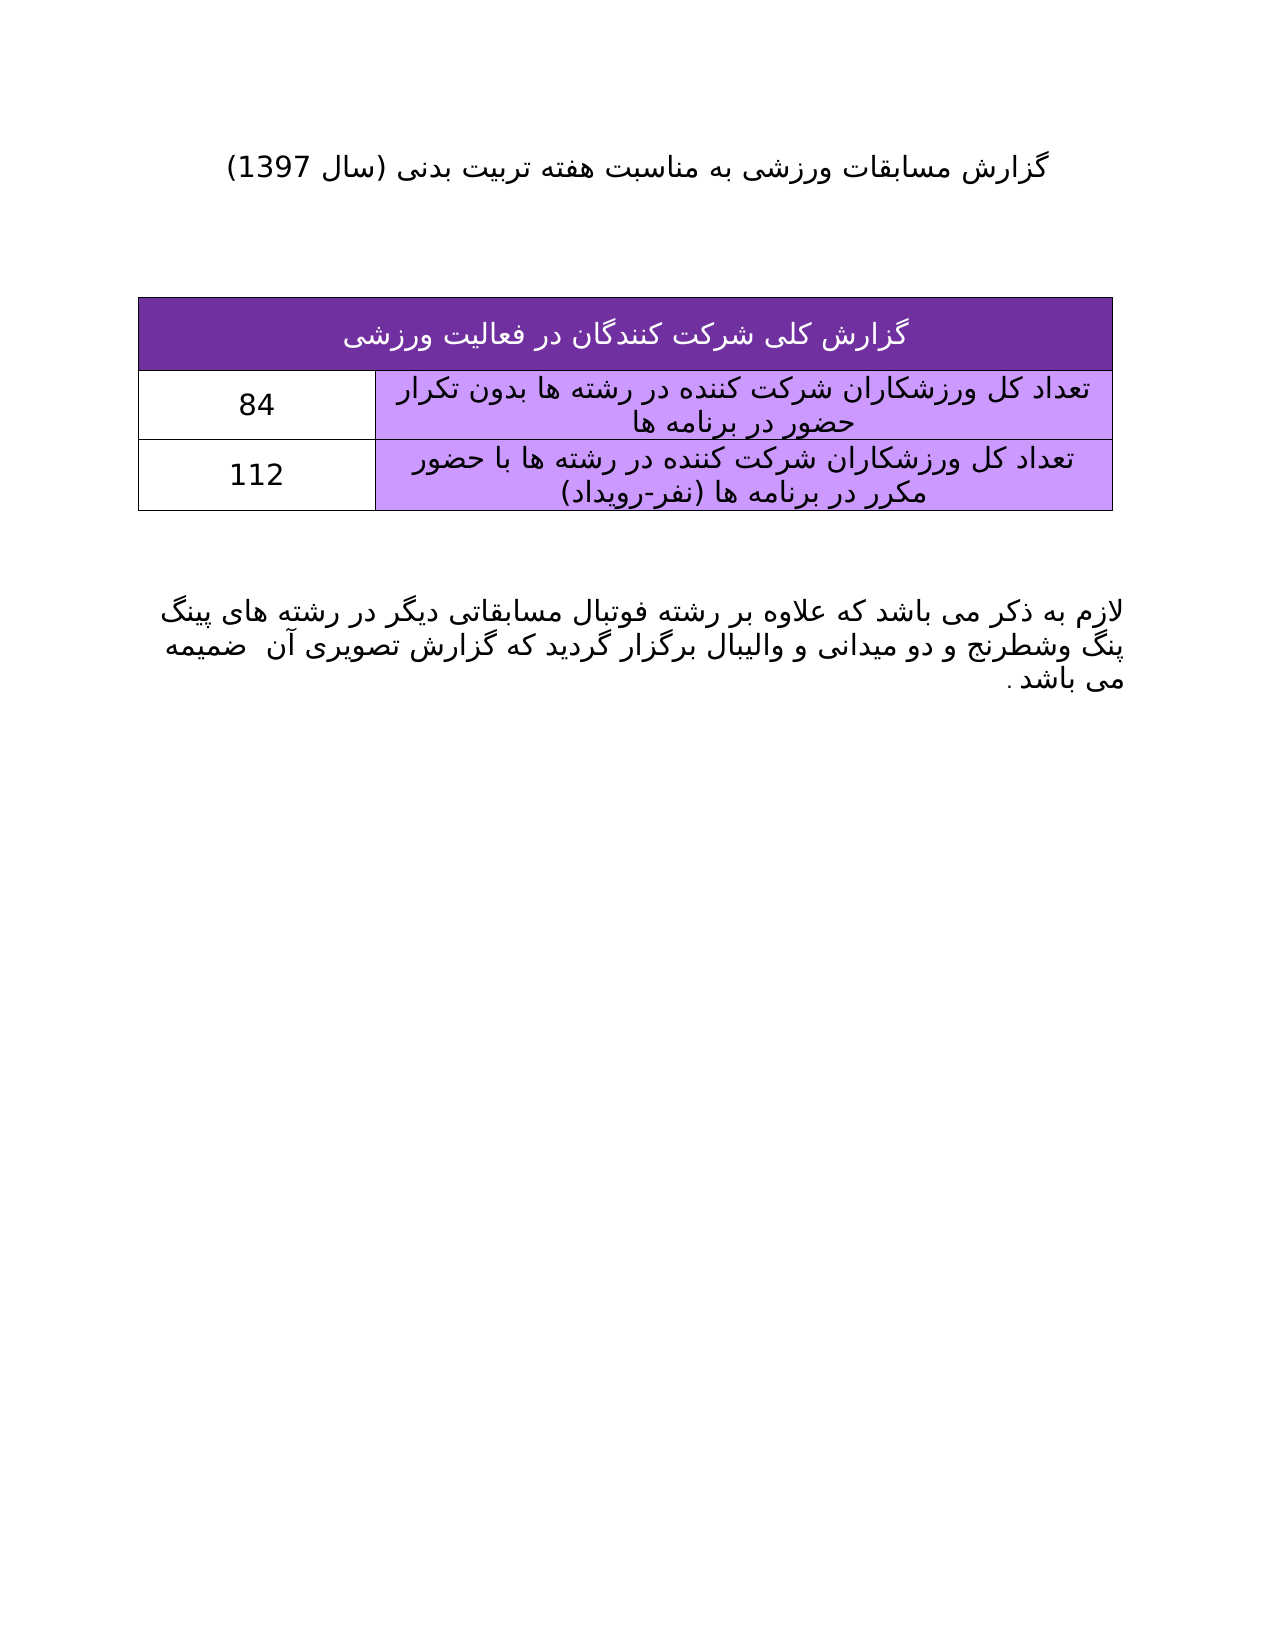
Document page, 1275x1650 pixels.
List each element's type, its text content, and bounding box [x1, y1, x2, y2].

table_header گزارش کلی شرکت کنندگان در فعالیت ورزشی [139, 298, 1112, 370]
table_cell 112 [139, 440, 375, 510]
table_cell تعداد کل ورزشکاران شرکت کننده در رشته ها بدون تکرار حضور در برنامه ها [376, 371, 1112, 439]
text گزارش‌ مسابقات ورزشی به مناسبت هفته تربیت بدنی (سال 1397) [150, 150, 1125, 184]
table_cell تعداد کل ورزشکاران شرکت کننده در رشته ها با حضور مکرر در برنامه ها (نفر-رویداد) [376, 440, 1112, 510]
text لازم به ذکر می باشد که علاوه بر رشته فوتبال مسابقاتی دیگر در رشته های پینگ پنگ وشطرنج و دو میدانی و والیبال برگزار گردید که گزارش تصویری آن ضمیمه می باشد . [150, 594, 1125, 696]
table_cell 84 [139, 371, 375, 439]
